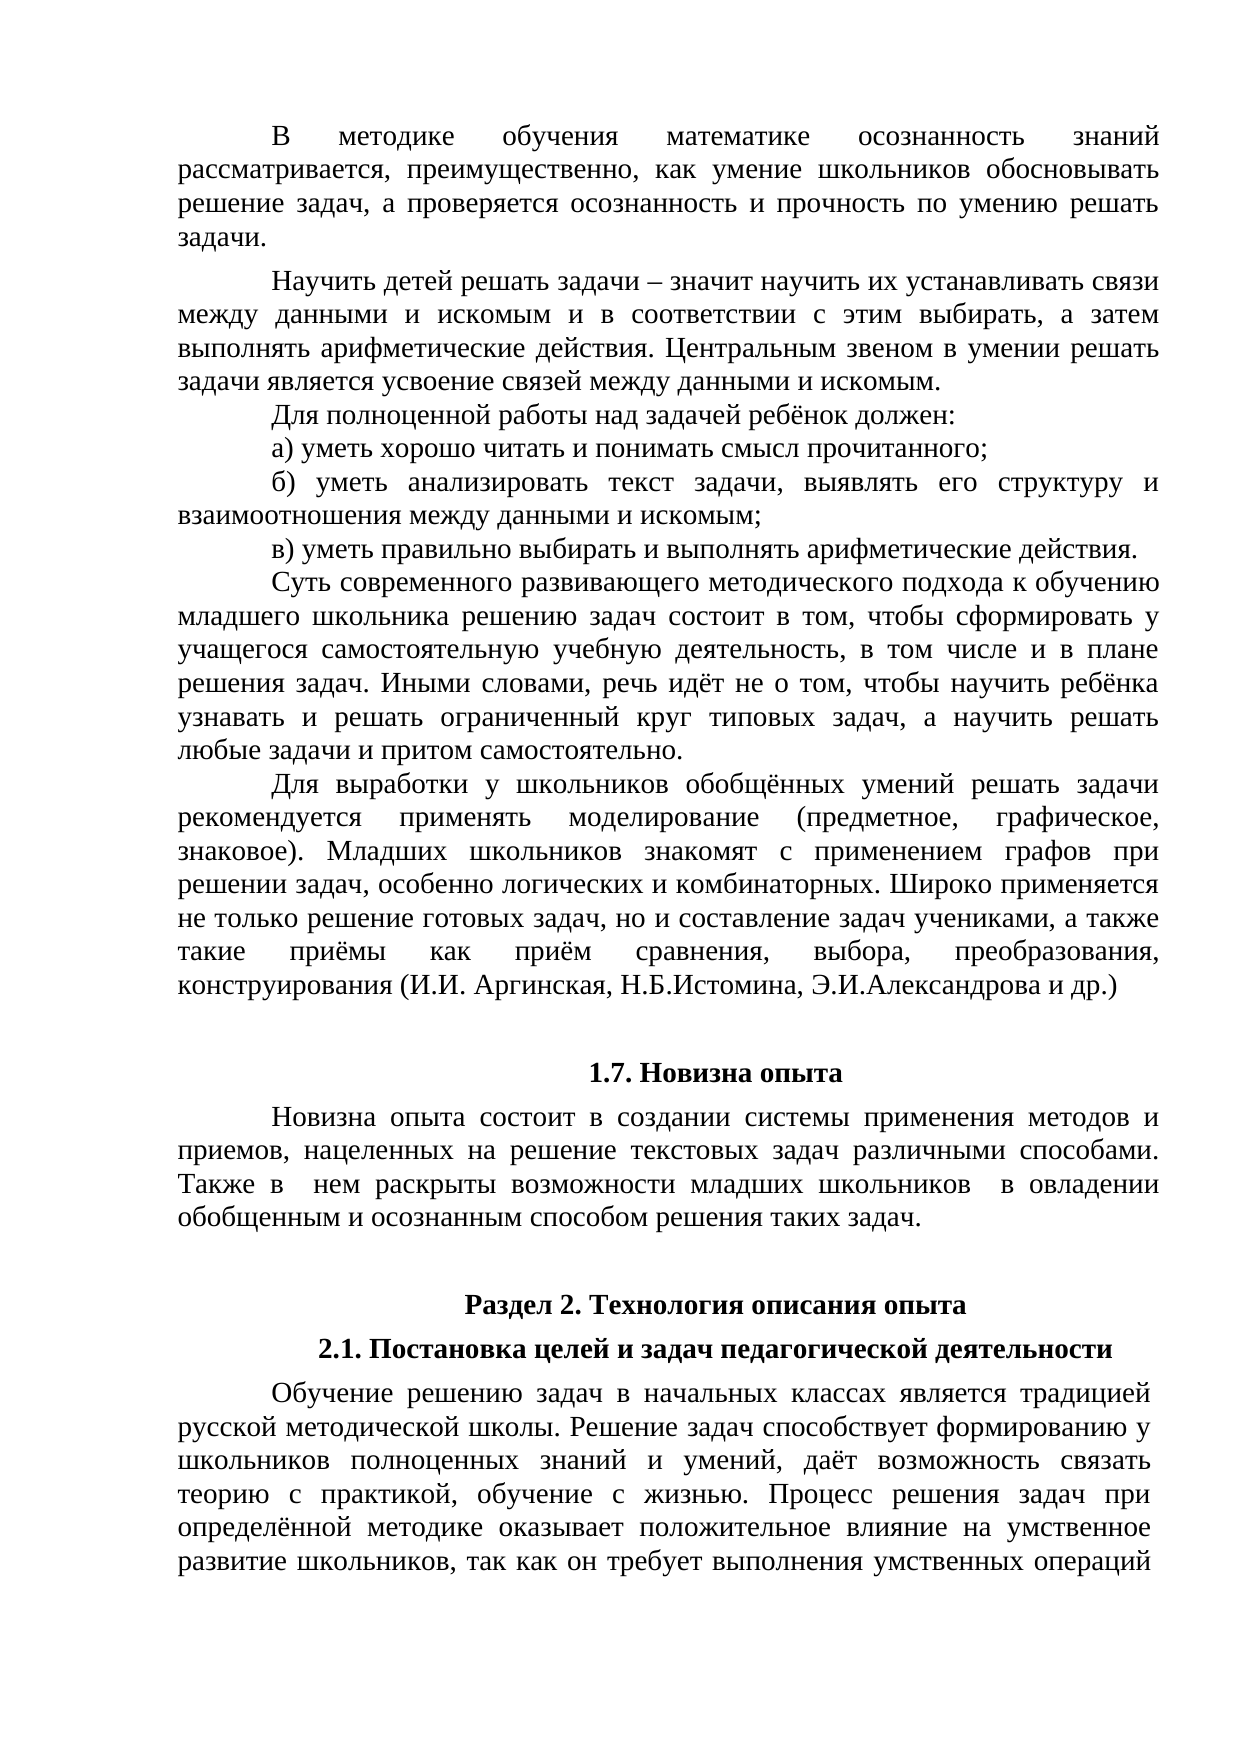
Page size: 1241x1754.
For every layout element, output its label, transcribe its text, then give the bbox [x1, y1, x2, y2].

text Суть современного развивающего методического подхода к обучению младшего школьника решению задач состоит в том, чтобы сформировать у учащегося самостоятельную учебную деятельность, в том числе и в плане решения задач. Иными словами, речь идёт не о том, чтобы научить ребёнка узнавать и решать ограниченный круг типовых задач, а научить решать любые задачи и притом самостоятельно. [177, 564, 1160, 766]
text 2.1. Постановка целей и задач педагогической деятельности [177, 1331, 1160, 1365]
text Для полноценной работы над задачей ребёнок должен: [177, 397, 1160, 430]
text Раздел 2. Технология описания опыта [177, 1287, 1160, 1321]
text Для выработки у школьников обобщённых умений решать задачи рекомендуется применять моделирование (предметное, графическое, знаковое). Младших школьников знакомят с применением графов при решении задач, особенно логических и комбинаторных. Широко применяется не только решение готовых задач, но и составление задач учениками, а также такие приёмы как приём сравнения, выбора, преобразования, конструирования (И.И. Аргинская, Н.Б.Истомина, Э.И.Александрова и др.) [177, 766, 1160, 1001]
text в) уметь правильно выбирать и выполнять арифметические действия. [177, 531, 1160, 564]
text Научить детей решать задачи – значит научить их устанавливать связи между данными и искомым и в соответствии с этим выбирать, а затем выполнять арифметические действия. Центральным звеном в умении решать задачи является усвоение связей между данными и искомым. [177, 263, 1160, 397]
text Новизна опыта состоит в создании системы применения методов и приемов, нацеленных на решение текстовых задач различными способами. Также в нем раскрыты возможности младших школьников в овладении обобщенным и осознанным способом решения таких задач. [177, 1099, 1160, 1233]
text а) уметь хорошо читать и понимать смысл прочитанного; [177, 430, 1160, 464]
text 1.7. Новизна опыта [177, 1055, 1160, 1088]
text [177, 1375, 1152, 1577]
text б) уметь анализировать текст задачи, выявлять его структуру и взаимоотношения между данными и искомым; [177, 464, 1160, 531]
text В методике обучения математике осознанность знаний рассматривается, преимущественно, как умение школьников обосновывать решение задач, а проверяется осознанность и прочность по умению решать задачи. [177, 118, 1160, 252]
